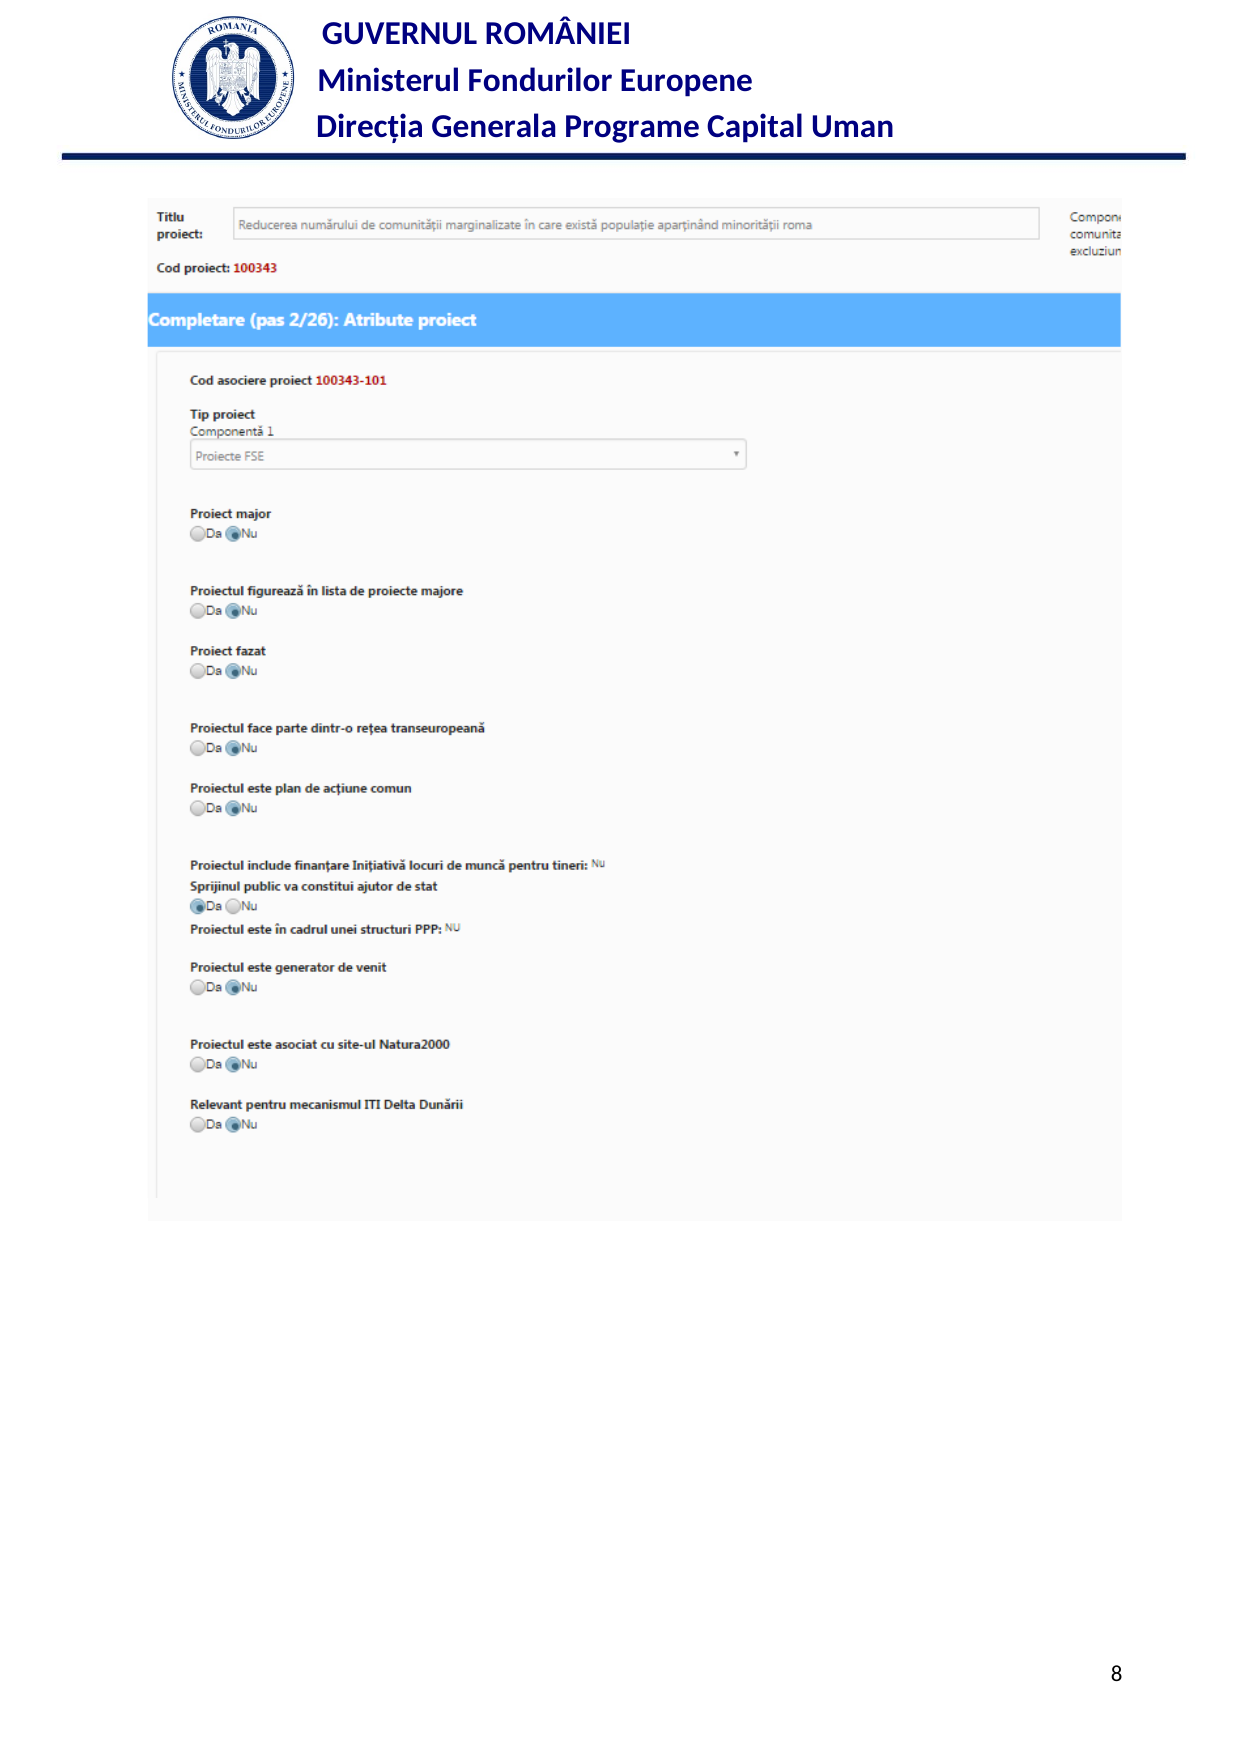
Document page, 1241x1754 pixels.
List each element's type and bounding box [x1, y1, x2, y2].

picture [171, 13, 296, 141]
picture [31, 145, 1210, 173]
picture [147, 198, 1121, 1198]
